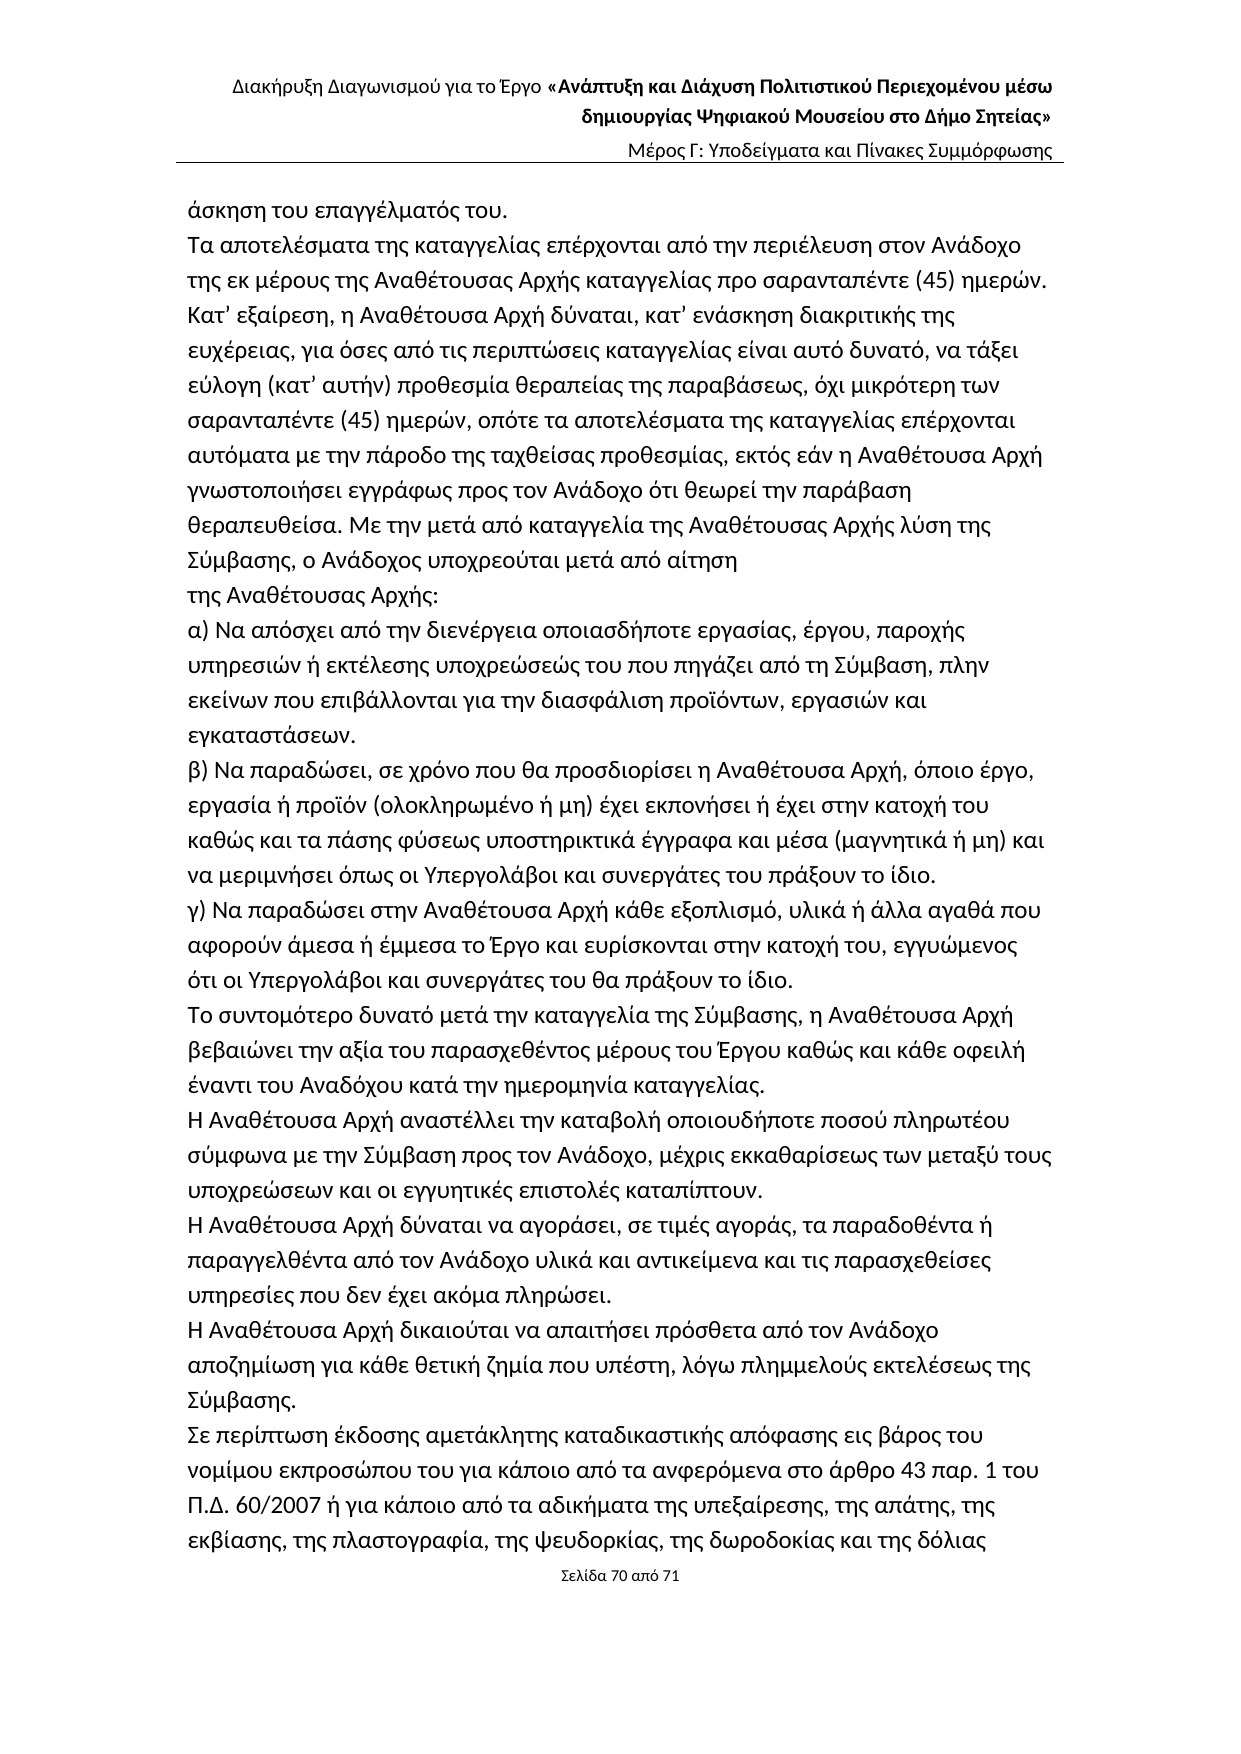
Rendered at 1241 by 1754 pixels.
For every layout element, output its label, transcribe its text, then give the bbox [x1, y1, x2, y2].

text Η Αναθέτουσα Αρχή αναστέλλει την καταβολή οποιουδήποτε ποσού πληρωτέου [187, 1104, 1053, 1134]
text εύλογη (κατ’ αυτήν) προθεσμία θεραπείας της παραβάσεως, όχι μικρότερη των [187, 369, 1053, 399]
text Η Αναθέτουσα Αρχή δικαιούται να απαιτήσει πρόσθετα από τον Ανάδοχο [187, 1314, 1053, 1344]
text της Αναθέτουσας Αρχής: [187, 579, 1053, 609]
text αποζημίωση για κάθε θετική ζημία που υπέστη, λόγω πλημμελούς εκτελέσεως της [187, 1349, 1053, 1379]
text Κατ’ εξαίρεση, η Αναθέτουσα Αρχή δύναται, κατ’ ενάσκηση διακριτικής της [187, 299, 1053, 329]
text Σε περίπτωση έκδοσης αμετάκλητης καταδικαστικής απόφασης εις βάρος του [187, 1419, 1053, 1449]
text εγκαταστάσεων. [187, 719, 1053, 749]
text υπηρεσιών ή εκτέλεσης υποχρεώσεώς του που πηγάζει από τη Σύμβαση, πλην [187, 649, 1053, 679]
text αφορούν άμεσα ή έμμεσα το Έργο και ευρίσκονται στην κατοχή του, εγγυώμενος ότι οι Υπεργολάβοι και συνεργάτες του θα πράξουν το ίδιο. [187, 929, 1053, 994]
text νομίμου εκπροσώπου του για κάποιο από τα ανφερόμενα στο άρθρο 43 παρ. 1 του [187, 1454, 1053, 1484]
text υπηρεσίες που δεν έχει ακόμα πληρώσει. [187, 1279, 1053, 1309]
text αυτόματα με την πάροδο της ταχθείσας προθεσμίας, εκτός εάν η Αναθέτουσα Αρχή [187, 439, 1053, 469]
text άσκηση του επαγγέλματός του. [187, 194, 1053, 224]
text έναντι του Αναδόχου κατά την ημερομηνία καταγγελίας. [187, 1069, 1053, 1099]
text Τα αποτελέσματα της καταγγελίας επέρχονται από την περιέλευση στον Ανάδοχο της εκ μέρους της Αναθέτουσας Αρχής καταγγελίας προ σαρανταπέντε (45) ημερών. [187, 229, 1053, 294]
text εκείνων που επιβάλλονται για την διασφάλιση προϊόντων, εργασιών και [187, 684, 1053, 714]
text Π.Δ. 60/2007 ή για κάποιο από τα αδικήματα της υπεξαίρεσης, της απάτης, της [187, 1489, 1053, 1519]
text βεβαιώνει την αξία του παρασχεθέντος μέρους του Έργου καθώς και κάθε οφειλή [187, 1034, 1053, 1064]
text εργασία ή προϊόν (ολοκληρωμένο ή μη) έχει εκπονήσει ή έχει στην κατοχή του καθώς και τα πάσης φύσεως υποστηρικτικά έγγραφα και μέσα (μαγνητικά ή μη) και να μεριμνήσει όπως οι Υπεργολάβοι και συνεργάτες του πράξουν το ίδιο. [187, 789, 1053, 889]
text ευχέρειας, για όσες από τις περιπτώσεις καταγγελίας είναι αυτό δυνατό, να τάξει [187, 334, 1053, 364]
text Σύμβασης. [187, 1384, 1053, 1414]
text παραγγελθέντα από τον Ανάδοχο υλικά και αντικείμενα και τις παρασχεθείσες [187, 1244, 1053, 1274]
text σύμφωνα με την Σύμβαση προς τον Ανάδοχο, μέχρις εκκαθαρίσεως των μεταξύ τους υποχρεώσεων και οι εγγυητικές επιστολές καταπίπτουν. [187, 1139, 1053, 1204]
text Η Αναθέτουσα Αρχή δύναται να αγοράσει, σε τιμές αγοράς, τα παραδοθέντα ή [187, 1209, 1053, 1239]
text εκβίασης, της πλαστογραφία, της ψευδορκίας, της δωροδοκίας και της δόλιας [187, 1524, 1053, 1554]
text α) Να απόσχει από την διενέργεια οποιασδήποτε εργασίας, έργου, παροχής [187, 614, 1053, 644]
text γ) Να παραδώσει στην Αναθέτουσα Αρχή κάθε εξοπλισμό, υλικά ή άλλα αγαθά που [187, 894, 1053, 924]
text β) Να παραδώσει, σε χρόνο που θα προσδιορίσει η Αναθέτουσα Αρχή, όποιο έργο, [187, 754, 1053, 784]
text Το συντομότερο δυνατό μετά την καταγγελία της Σύμβασης, η Αναθέτουσα Αρχή [187, 999, 1053, 1029]
text σαρανταπέντε (45) ημερών, οπότε τα αποτελέσματα της καταγγελίας επέρχονται [187, 404, 1053, 434]
text γνωστοποιήσει εγγράφως προς τον Ανάδοχο ότι θεωρεί την παράβαση θεραπευθείσα. Με την μετά από καταγγελία της Αναθέτουσας Αρχής λύση της Σύμβασης, ο Ανάδοχος υποχρεούται μετά από αίτηση [187, 474, 1053, 574]
